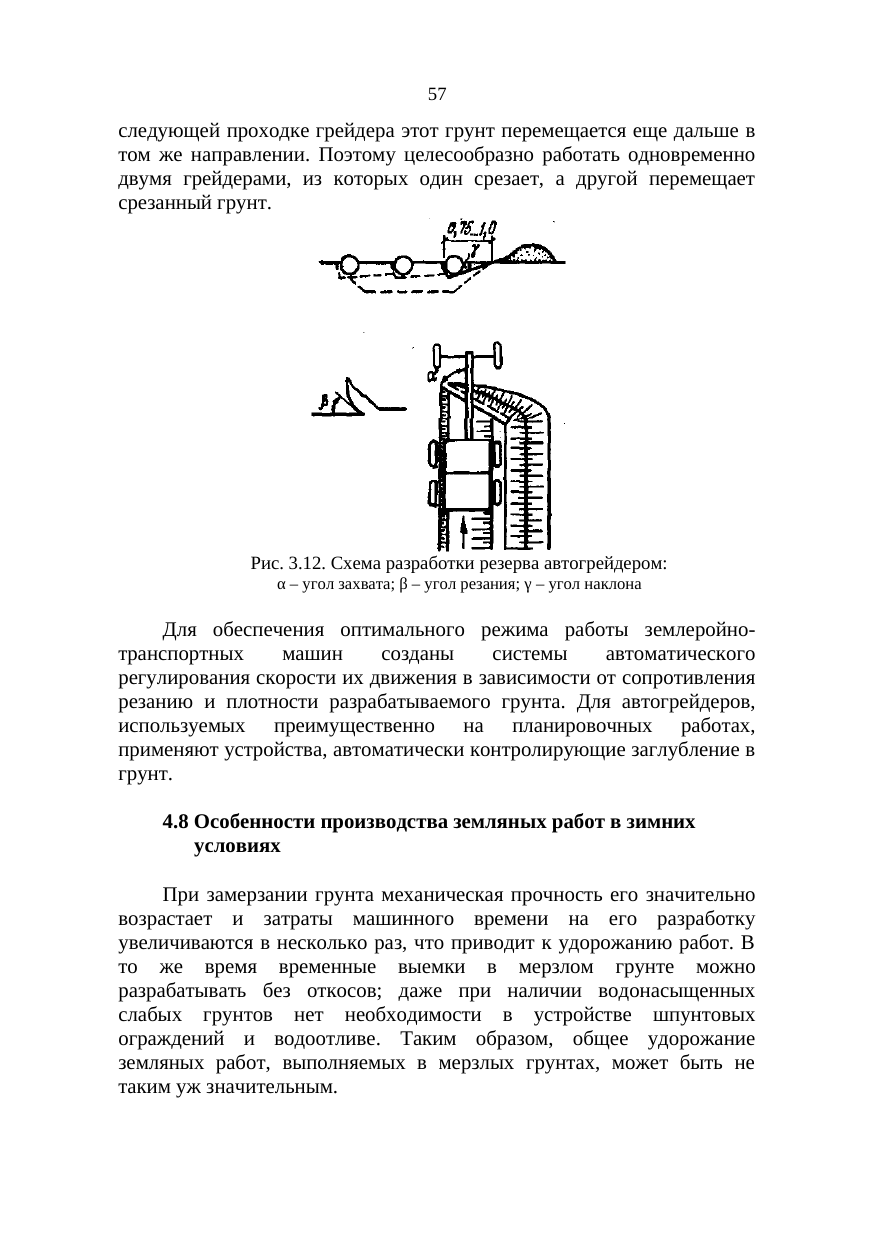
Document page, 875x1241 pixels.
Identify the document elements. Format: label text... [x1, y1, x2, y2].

text 4.8 Особенности производства земляных работ в зимних условиях [162, 809, 756, 857]
text Для обеспечения оптимального режима работы землеройно-транспортных машин созданы системы автоматического регулирования скорости их движения в зависимости от сопротивления резанию и плотности разрабатываемого грунта. Для автогрейдеров, используемых преимущественно на планировочных работах, применяют устройства, автоматически контролирующие заглубление в грунт. [118, 617, 756, 785]
text При замерзании грунта механическая прочность его значительно возрастает и затраты машинного времени на его разработку увеличиваются в несколько раз, что приводит к удорожанию работ. В то же время временные выемки в мерзлом грунте можно разрабатывать без откосов; даже при наличии водонасыщенных слабых грунтов нет необходимости в устройстве шпунтовых ограждений и водоотливе. Таким образом, общее удорожание земляных работ, выполняемых в мерзлых грунтах, может быть не таким уж значительным. [118, 882, 756, 1098]
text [118, 118, 756, 214]
text Рис. 3.12. Схема разработки резерва автогрейдером: [118, 552, 756, 574]
picture [302, 214, 573, 552]
text α – угол захвата; β – угол резания; γ – угол наклона [118, 574, 756, 593]
